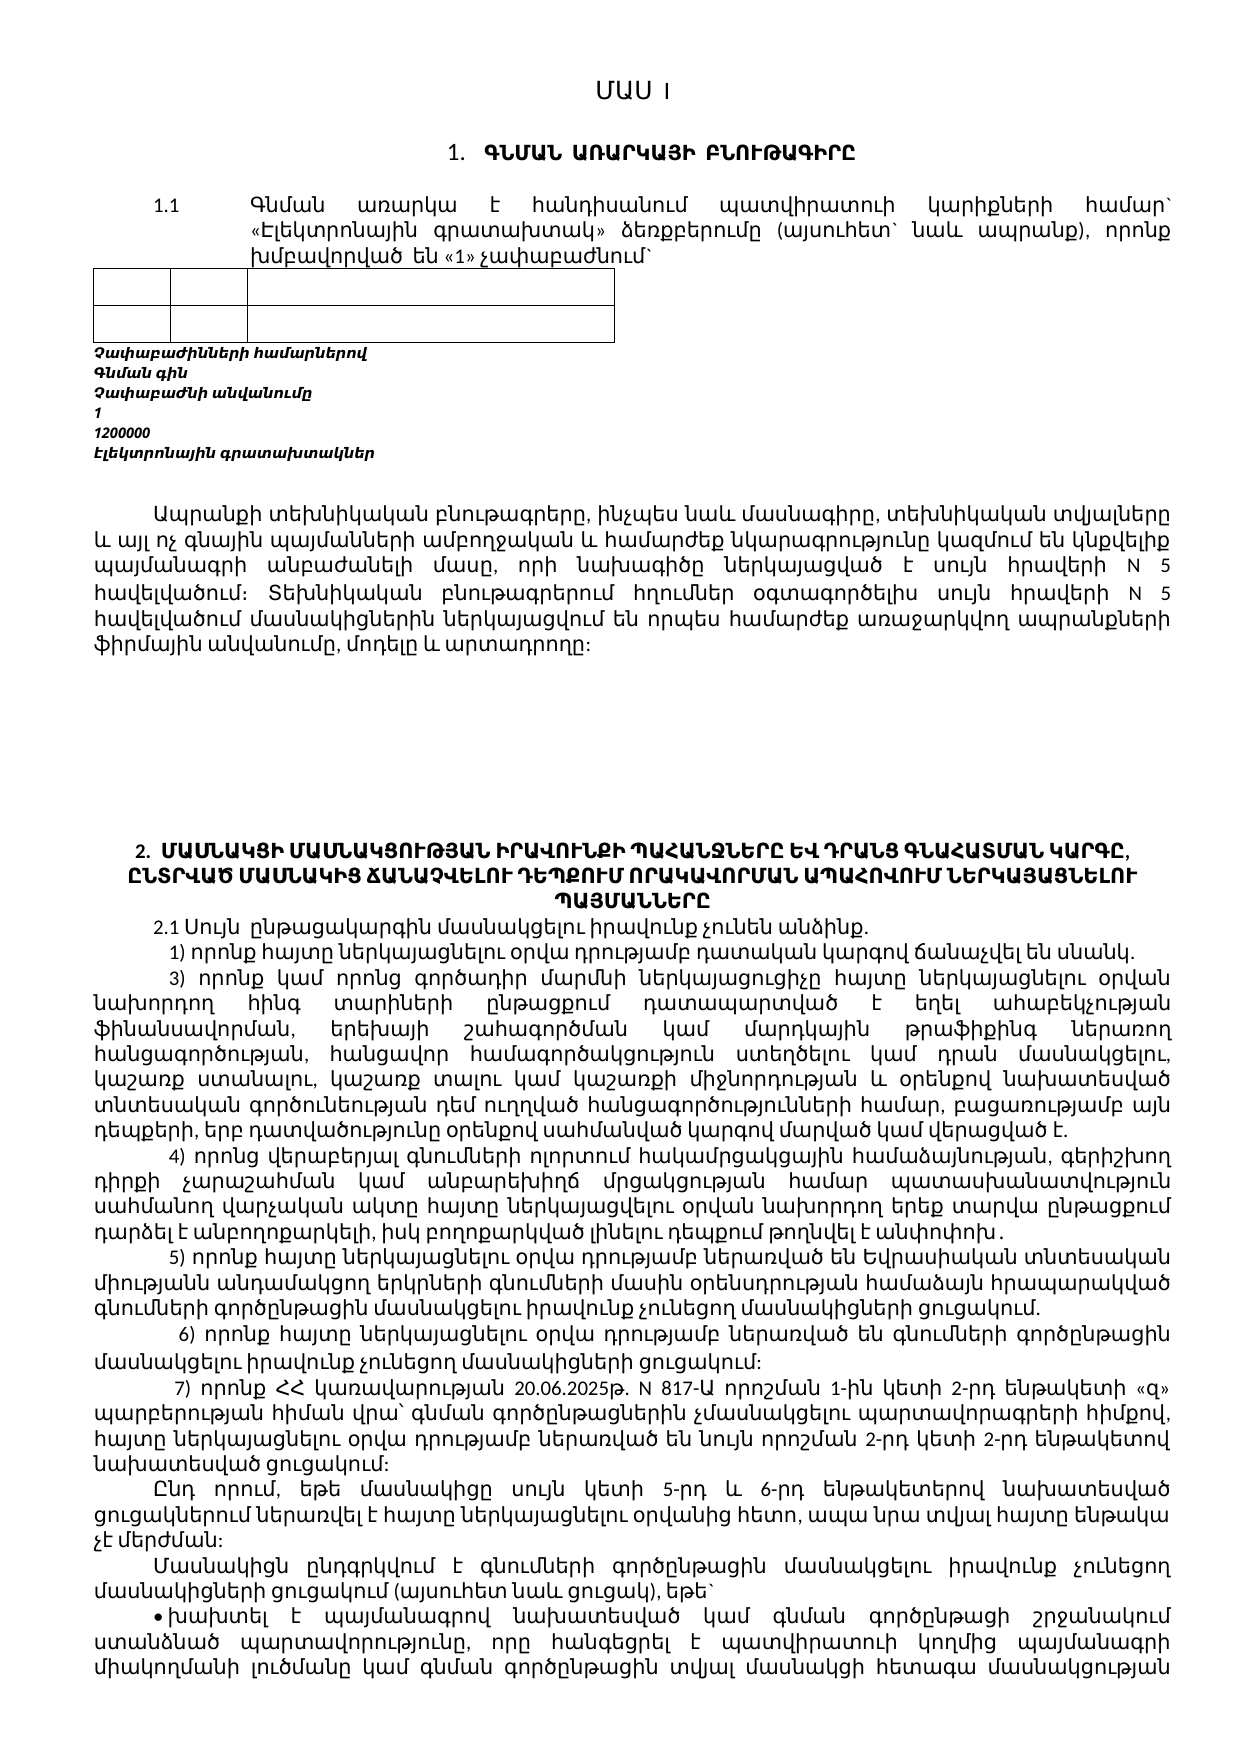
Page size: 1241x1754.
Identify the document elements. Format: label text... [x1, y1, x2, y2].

text 2. ՄԱՍՆԱԿՑԻ ՄԱՍՆԱԿՑՈՒԹՅԱՆ ԻՐԱՎՈՒՆՔԻ ՊԱՀԱՆՋՆԵՐԸ ԵՎ ԴՐԱՆՑ ԳՆԱՀԱՏՄԱՆ ԿԱՐԳԸ, ԸՆՏՐՎԱԾ ՄԱՍՆԱԿԻՑ ՃԱՆԱՉՎԵԼՈՒ ԴԵՊՔՈՒՄ ՈՐԱԿԱՎՈՐՄԱՆ ԱՊԱՀՈՎՈՒՄ ՆԵՐԿԱՅԱՑՆԵԼՈՒ ՊԱՅՄԱՆՆԵՐԸ [94, 838, 1171, 914]
text 1) որոնք հայտը ներկայացնելու օրվա դրությամբ դատական կարգով ճանաչվել են սնանկ. [94, 939, 1171, 965]
text 6) որոնք հայտը ներկայացնելու օրվա դրությամբ ներառված են գնումների գործընթացին մասնակցելու իրավունք չունեցող մասնակիցների ցուցակում: [94, 1321, 1171, 1375]
text 2.1 Սույն ընթացակարգին մասնակցելու իրավունք չունեն անձինք. [94, 914, 1171, 939]
text Մասնակիցն ընդգրկվում է գնումների գործընթացին մասնակցելու իրավունք չունեցող մասնակիցների ցուցակում (այսուհետ նաև ցուցակ), եթե` [94, 1553, 1171, 1604]
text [94, 1604, 1171, 1680]
subtitle Գնման առարկա է հանդիսանում պատվիրատուի կարիքների համար` «Էլեկտրոնային գրատախտակ» ձեռքբերումը (այսուհետ` նաև ապրանք), որոնք խմբավորված են «1» չափաբաժնում` [153, 192, 1171, 268]
text 4) որոնց վերաբերյալ գնումների ոլորտում հակամրցակցային համաձայնության, գերիշխող դիրքի չարաշահման կամ անբարեխիղճ մրցակցության համար պատասխանատվություն սահմանող վարչական ակտը հայտը ներկայացվելու օրվան նախորդող երեք տարվա ընթացքում դարձել է անբողոքարկելի, իսկ բողոքարկված լինելու դեպքում թողնվել է անփոփոխ․ [94, 1143, 1171, 1244]
list ԳՆՄԱՆ ԱՌԱՐԿԱՅԻ ԲՆՈՒԹԱԳԻՐԸ [131, 136, 1171, 167]
text 7) որոնք ՀՀ կառավարության 20.06.2025թ. N 817-Ա որոշման 1-ին կետի 2-րդ ենթակետի «զ» պարբերության հիման վրա՝ գնման գործընթացներին չմասնակցելու պարտավորագրերի հիմքով, հայտը ներկայացնելու օրվա դրությամբ ներառված են նույն որոշման 2-րդ կետի 2-րդ ենթակետով նախատեսված ցուցակում: [94, 1375, 1171, 1477]
text Ապրանքի տեխնիկական բնութագրերը, ինչպես նաև մասնագիրը, տեխնիկական տվյալները և այլ ոչ գնային պայմանների ամբողջական և համարժեք նկարագրությունը կազմում են կնքվելիք պայմանագրի անբաժանելի մասը, որի նախագիծը ներկայացված է սույն հրավերի N 5 հավելվածում։ Տեխնիկական բնութագրերում հղումներ օգտագործելիս սույն հրավերի N 5 հավելվածում մասնակիցներին ներկայացվում են որպես համարժեք առաջարկվող ապրանքների ֆիրմային անվանումը, մոդելը և արտադրողը: [94, 501, 1171, 657]
text 3) որոնք կամ որոնց գործադիր մարմնի ներկայացուցիչը հայտը ներկայացնելու օրվան նախորդող հինգ տարիների ընթացքում դատապարտված է եղել ահաբեկչության ֆինանսավորման, երեխայի շահագործման կամ մարդկային թրաֆիքինգ ներառող հանցագործության, հանցավոր համագործակցություն ստեղծելու կամ դրան մասնակցելու, կաշառք ստանալու, կաշառք տալու կամ կաշառքի միջնորդության և օրենքով նախատեսված տնտեսական գործունեության դեմ ուղղված հանցագործությունների համար, բացառությամբ այն դեպքերի, երբ դատվածությունը օրենքով սահմանված կարգով մարված կամ վերացված է. [94, 965, 1171, 1143]
text Ընդ որում, եթե մասնակիցը սույն կետի 5-րդ և 6-րդ ենթակետերով նախատեսված ցուցակներում ներառվել է հայտը ներկայացնելու օրվանից հետո, ապա նրա տվյալ հայտը ենթակա չէ մերժման: [94, 1477, 1171, 1553]
text ՄԱՍ I [94, 75, 1171, 106]
text 5) որոնք հայտը ներկայացնելու օրվա դրությամբ ներառված են Եվրասիական տնտեսական միությանն անդամակցող երկրների գնումների մասին օրենսդրության համաձայն հրապարակված գնումների գործընթացին մասնակցելու իրավունք չունեցող մասնակիցների ցուցակում. [94, 1244, 1171, 1321]
